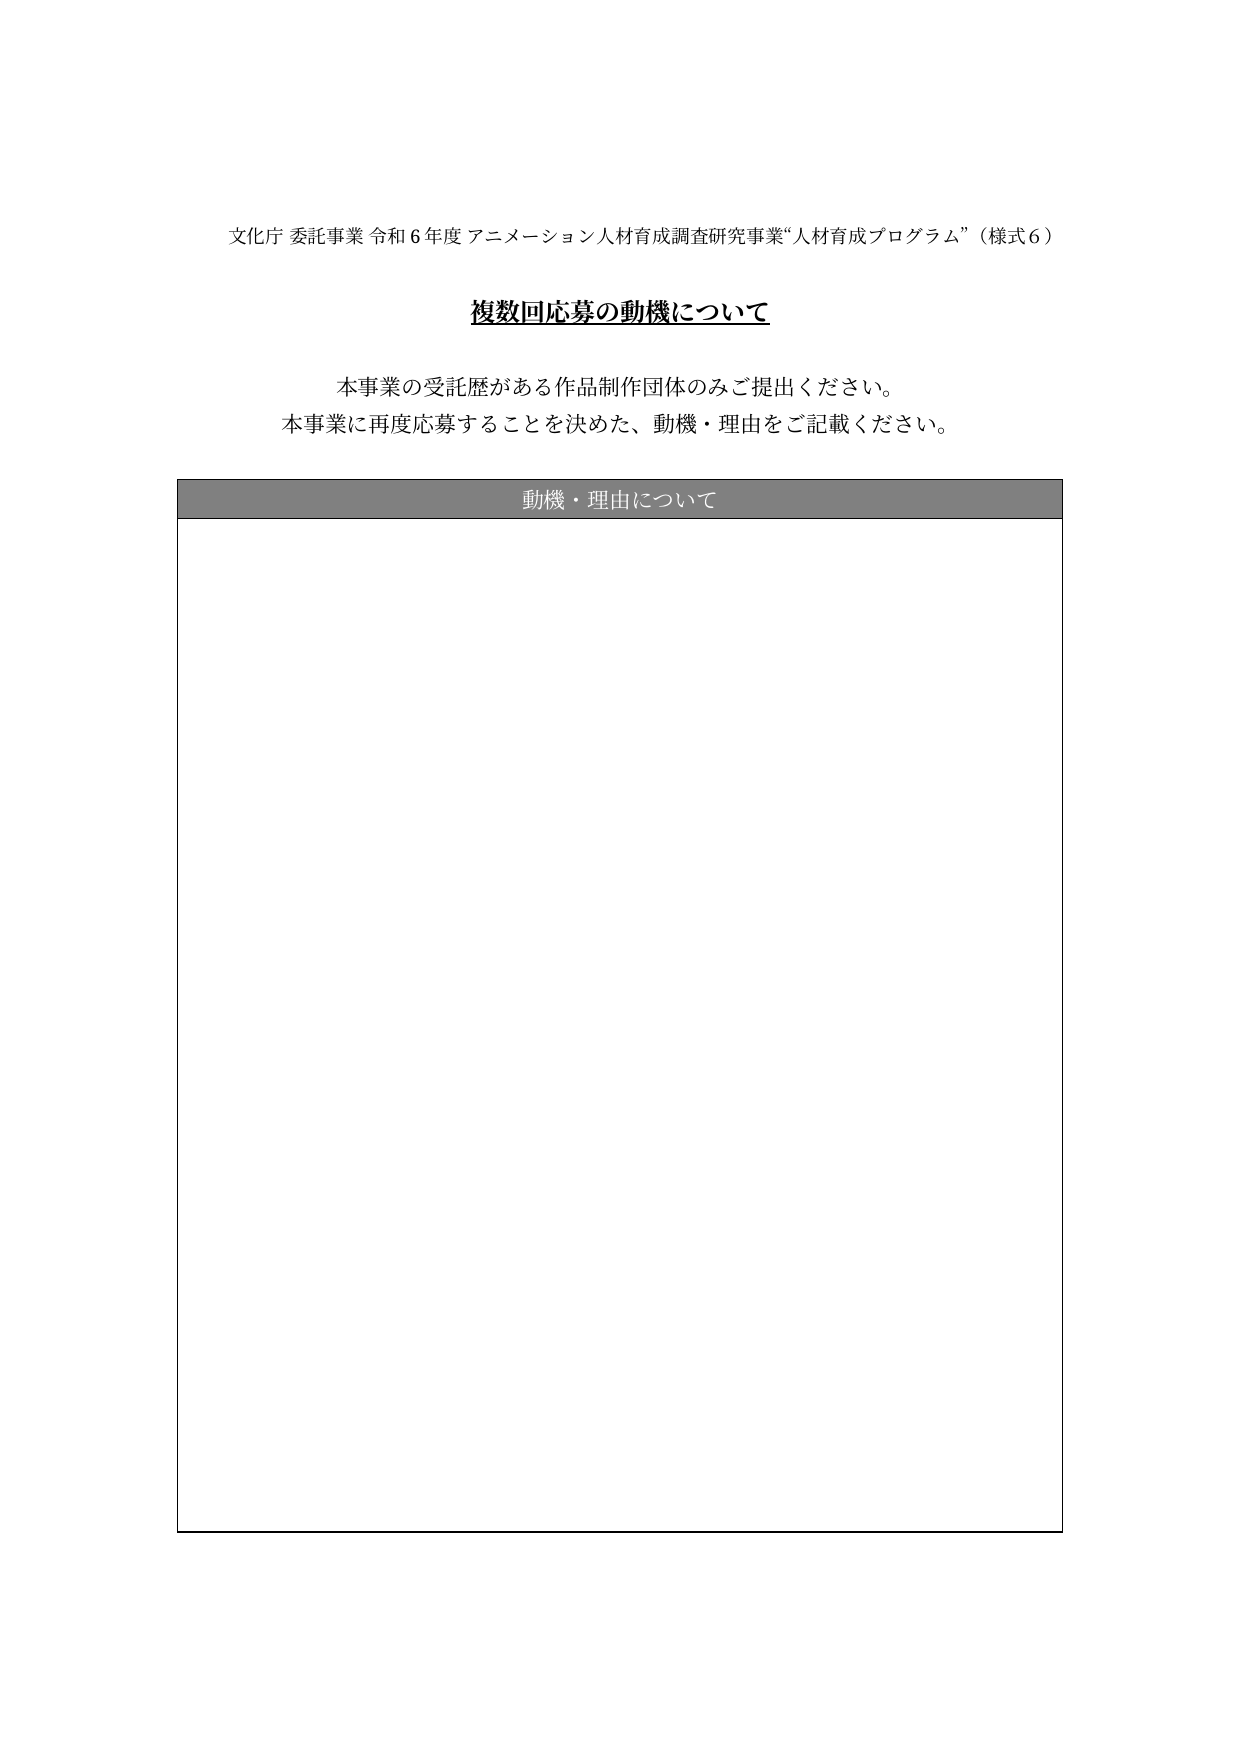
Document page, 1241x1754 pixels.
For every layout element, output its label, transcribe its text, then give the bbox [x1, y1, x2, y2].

table_cell [178, 519, 1062, 1531]
text 本事業の受託歴がある作品制作団体のみご提出ください。 [177, 367, 1063, 404]
table_header 動機・理由について [178, 480, 1062, 518]
text 本事業に再度応募することを決めた、動機・理由をご記載ください。 [177, 404, 1063, 442]
text 文化庁 委託事業 令和6年度 アニメーション人材育成調査研究事業“人材育成プログラム”（様式６） [177, 217, 1063, 254]
text 複数回応募の動機について [177, 292, 1063, 329]
